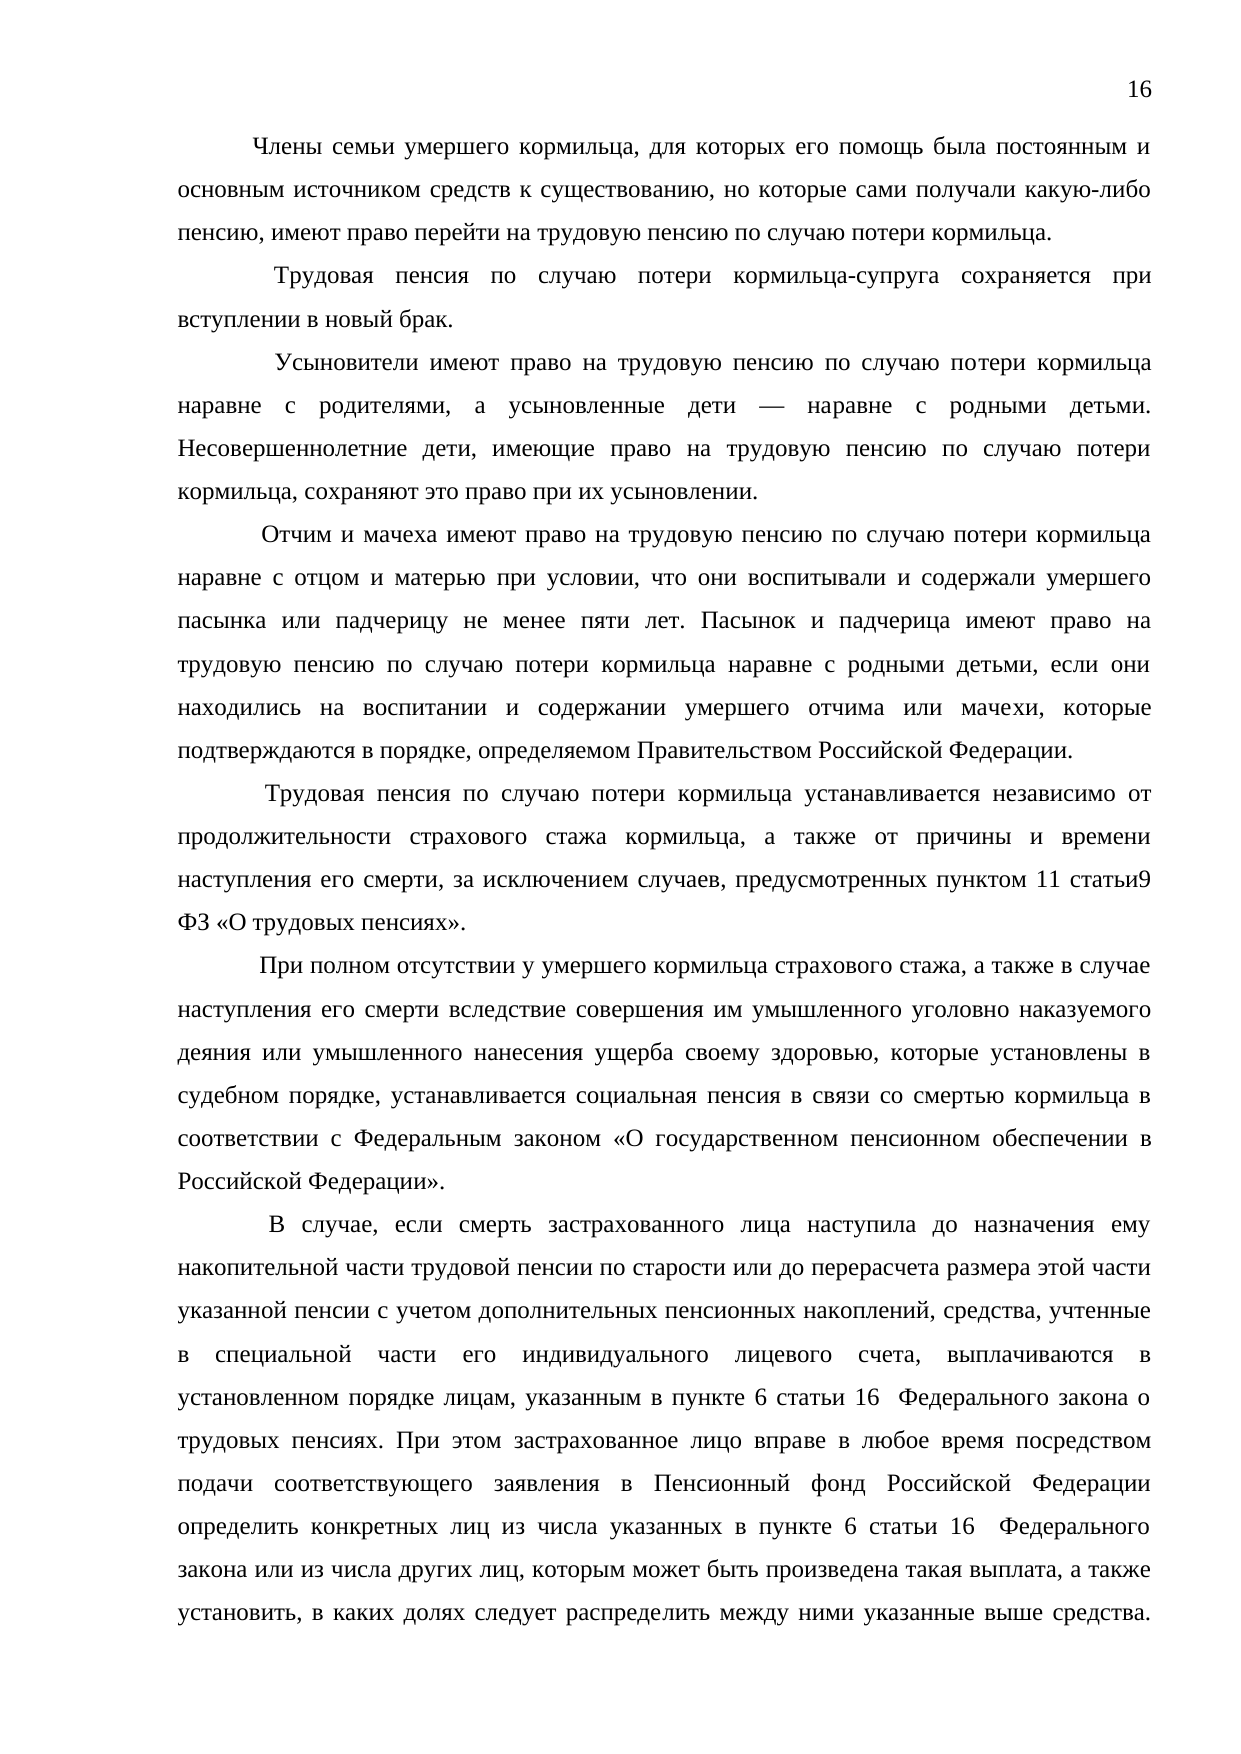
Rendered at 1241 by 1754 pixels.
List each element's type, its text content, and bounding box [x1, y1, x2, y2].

text Члены семьи умершего кормильца, для которых его помощь была постоянным и основным источником средств к существованию, но которые сами получали какую-либо пенсию, имеют право перейти на трудовую пенсию по случаю потери кормильца. [177, 131, 1152, 246]
text Трудовая пенсия по случаю потери кормильца устанавливается независимо от продолжительности страхового стажа кормильца, а также от причины и времени наступления его смерти, за исключением случаев, предусмотренных пунктом 11 статьи9 ФЗ «О трудовых пенсиях». [177, 778, 1152, 936]
text Трудовая пенсия по случаю потери кормильца-супруга сохраняется при вступлении в новый брак. [177, 261, 1152, 332]
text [177, 1209, 1152, 1626]
text При полном отсутствии у умершего кормильца страхового стажа, а также в случае наступления его смерти вследствие совершения им умышленного уголовно наказуемого деяния или умышленного нанесения ущерба своему здоровью, которые установлены в судебном порядке, устанавливается социальная пенсия в связи со смертью кормильца в соответствии с Федеральным законом «О государственном пенсионном обеспечении в Российской Федерации». [177, 951, 1152, 1195]
text Отчим и мачеха имеют право на трудовую пенсию по случаю потери кормильца наравне с отцом и матерью при условии, что они воспитывали и содержали умершего пасынка или падчерицу не менее пяти лет. Пасынок и падчерица имеют право на трудовую пенсию по случаю потери кормильца наравне с родными детьми, если они находились на воспитании и содержании умершего отчима или мачехи, которые подтверждаются в порядке, определяемом Правительством Российской Федерации. [177, 519, 1152, 764]
text Усыновители имеют право на трудовую пенсию по случаю потери кормильца наравне с родителями, а усыновленные дети — наравне с родными детьми. Несовершеннолетние дети, имеющие право на трудовую пенсию по случаю потери кормильца, сохраняют это право при их усыновлении. [177, 347, 1152, 505]
